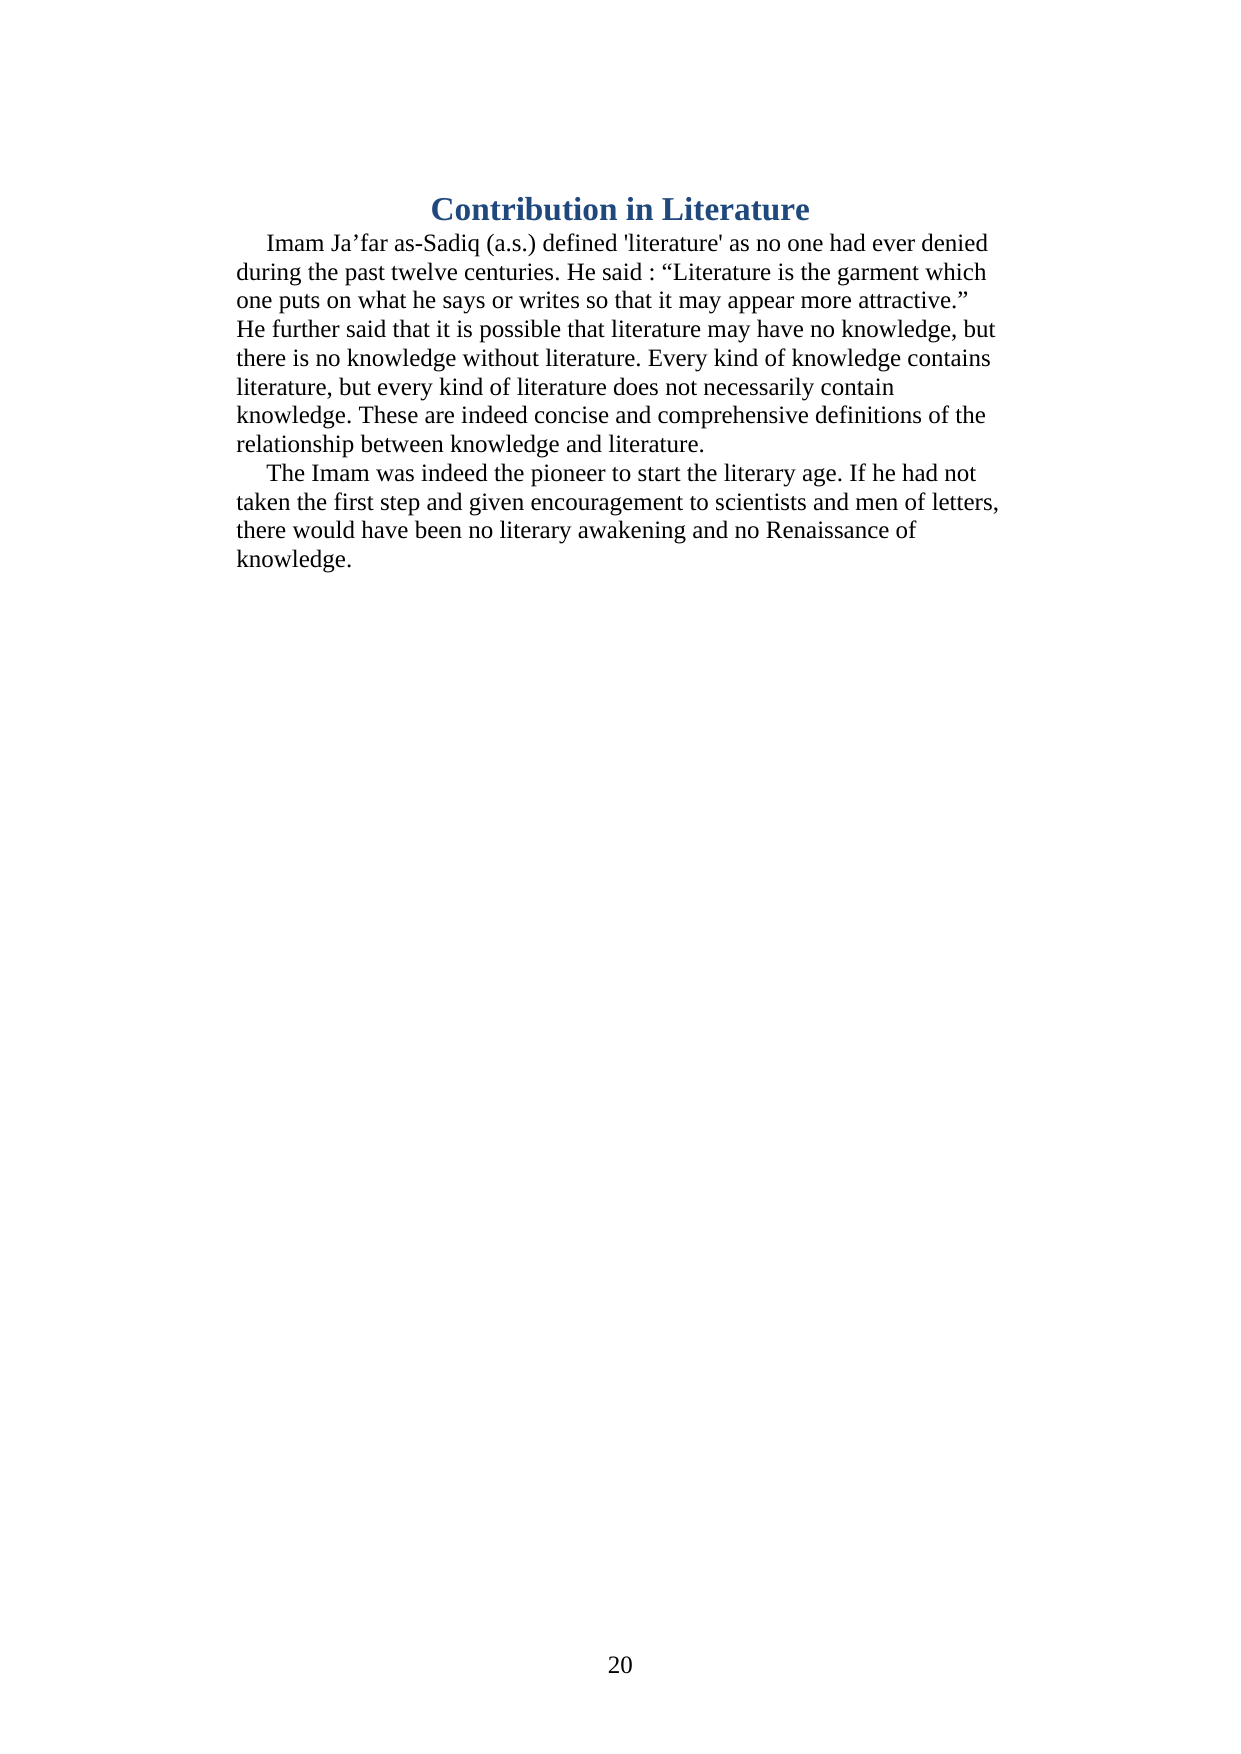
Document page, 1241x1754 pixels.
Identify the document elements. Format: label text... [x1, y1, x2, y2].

text Imam Ja’far as-Sadiq (a.s.) defined 'literature' as no one had ever denied during the past twelve centuries. He said : “Literature is the garment which one puts on what he says or writes so that it may appear more attractive.” He further said that it is possible that literature may have no knowledge, but there is no knowledge without literature. Every kind of knowledge contains literature, but every kind of literature does not necessarily contain knowledge. These are indeed concise and comprehensive definitions of the relationship between knowledge and literature. [236, 228, 1004, 458]
subtitle Contribution in Literature [236, 190, 1004, 228]
text The Imam was indeed the pioneer to start the literary age. If he had not taken the first step and given encouragement to scientists and men of letters, there would have been no literary awakening and no Renaissance of knowledge. [236, 458, 1004, 573]
